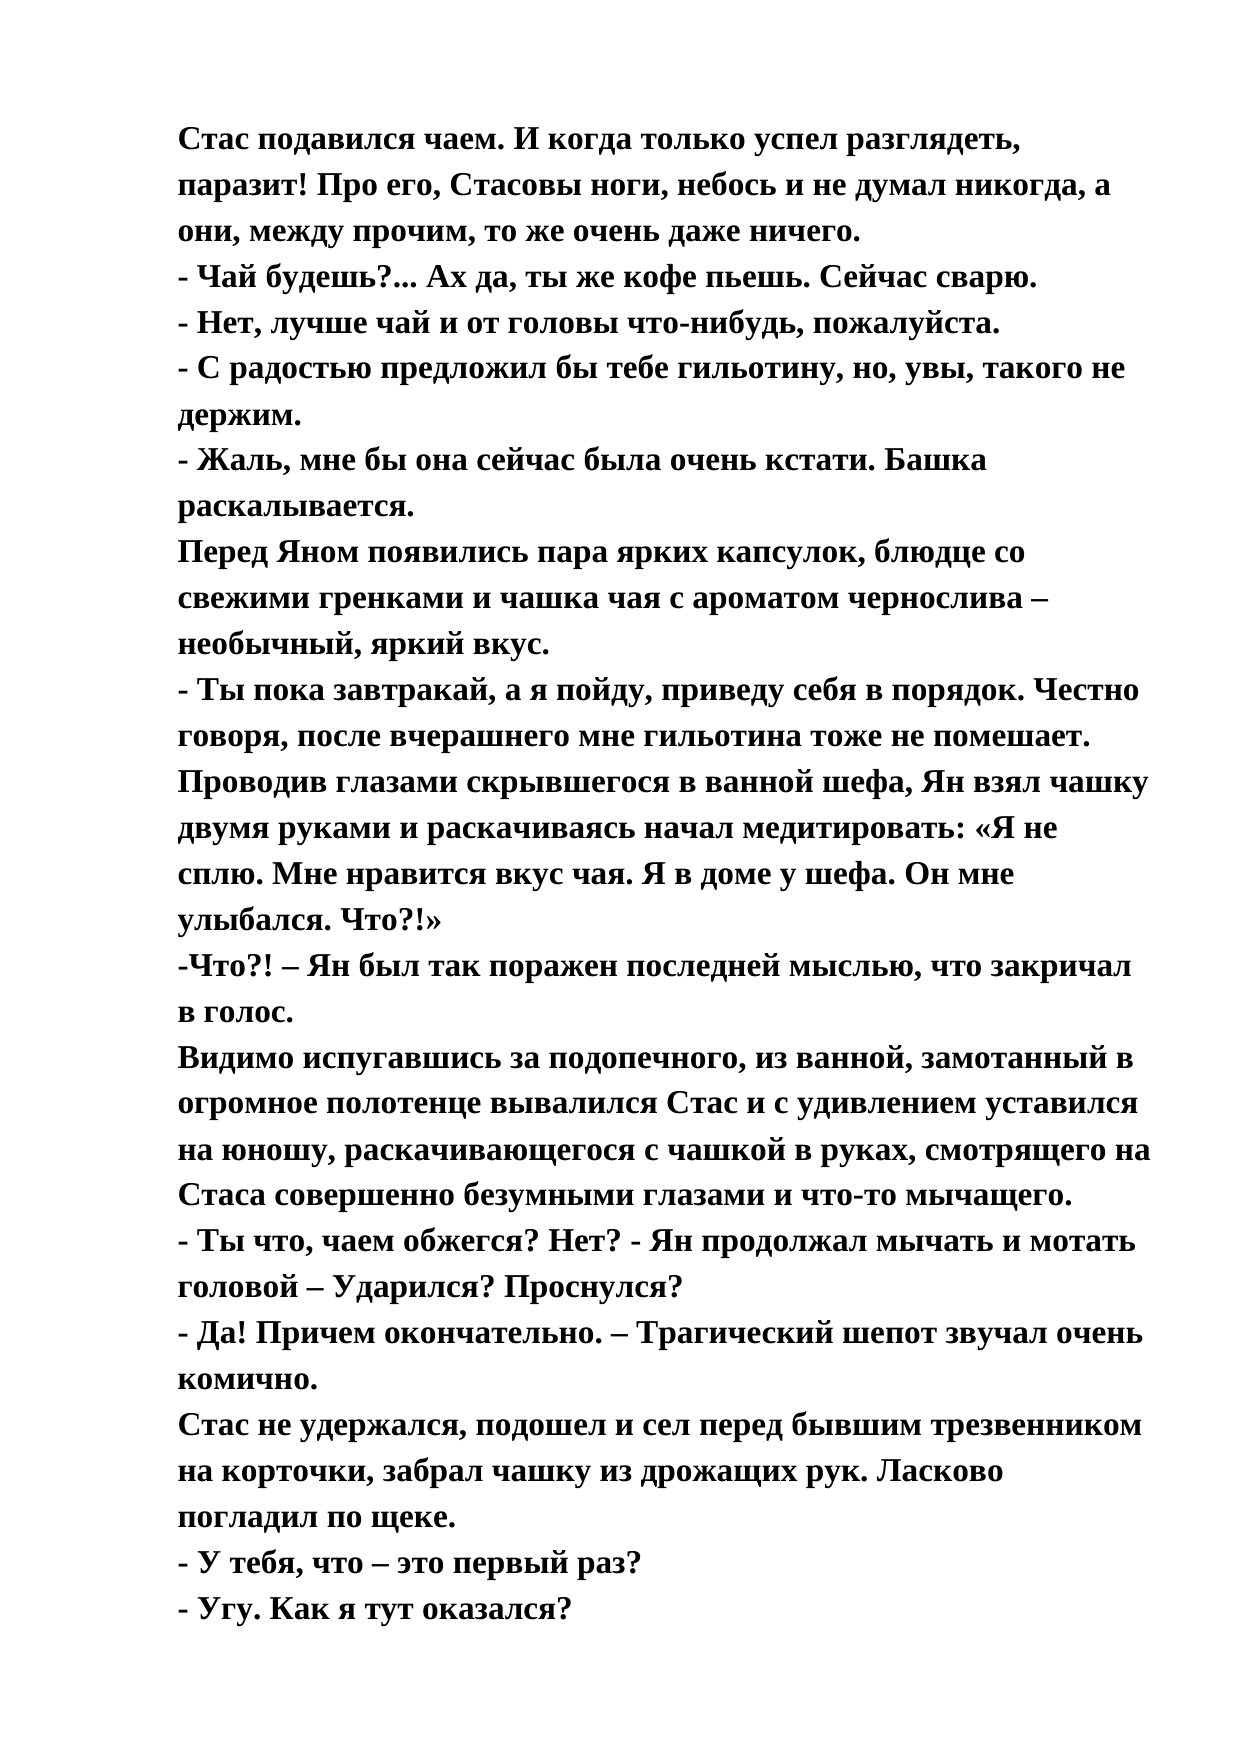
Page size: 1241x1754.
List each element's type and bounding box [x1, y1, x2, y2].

text [177, 118, 1152, 1626]
